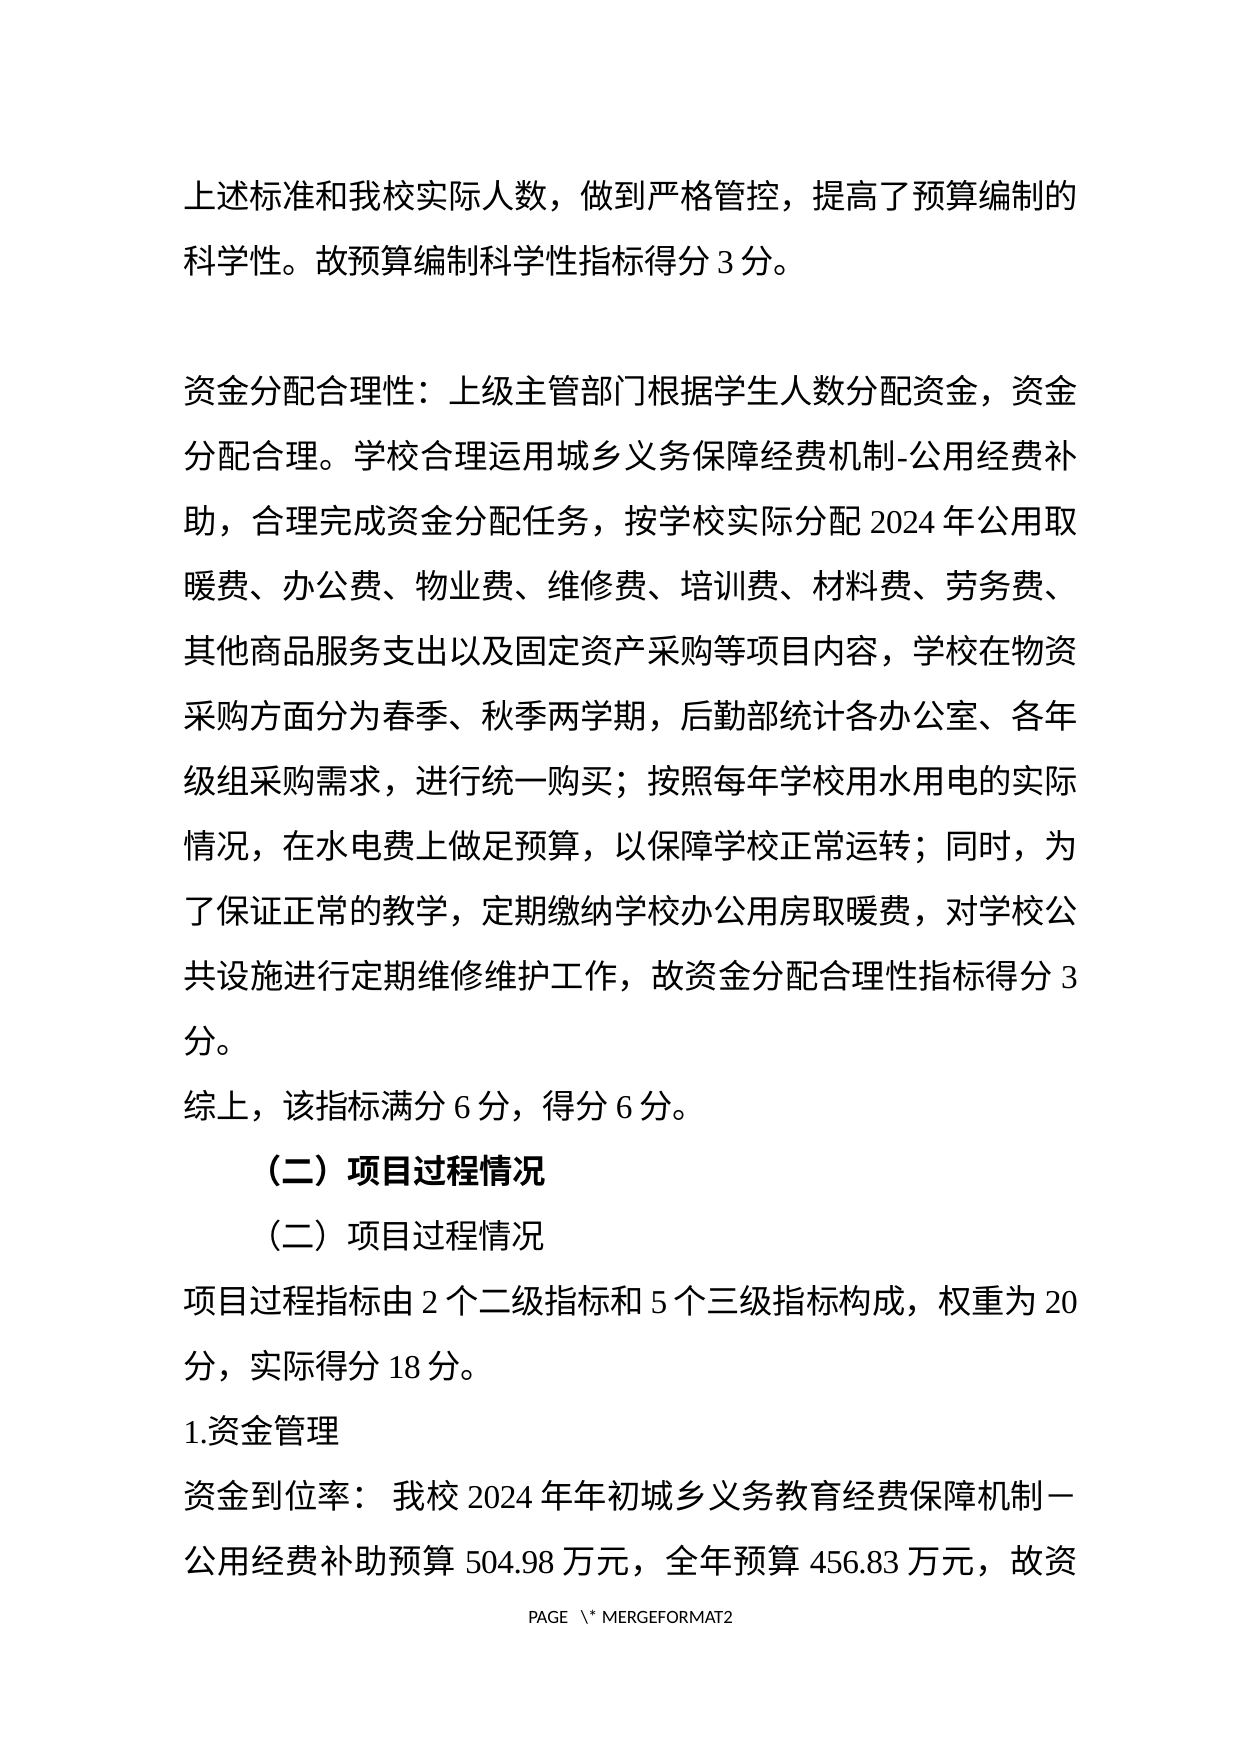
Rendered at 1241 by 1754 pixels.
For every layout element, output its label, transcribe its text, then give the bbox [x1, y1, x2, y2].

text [183, 162, 1078, 1137]
text （二）项目过程情况 [183, 1137, 1078, 1202]
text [183, 1202, 1078, 1592]
